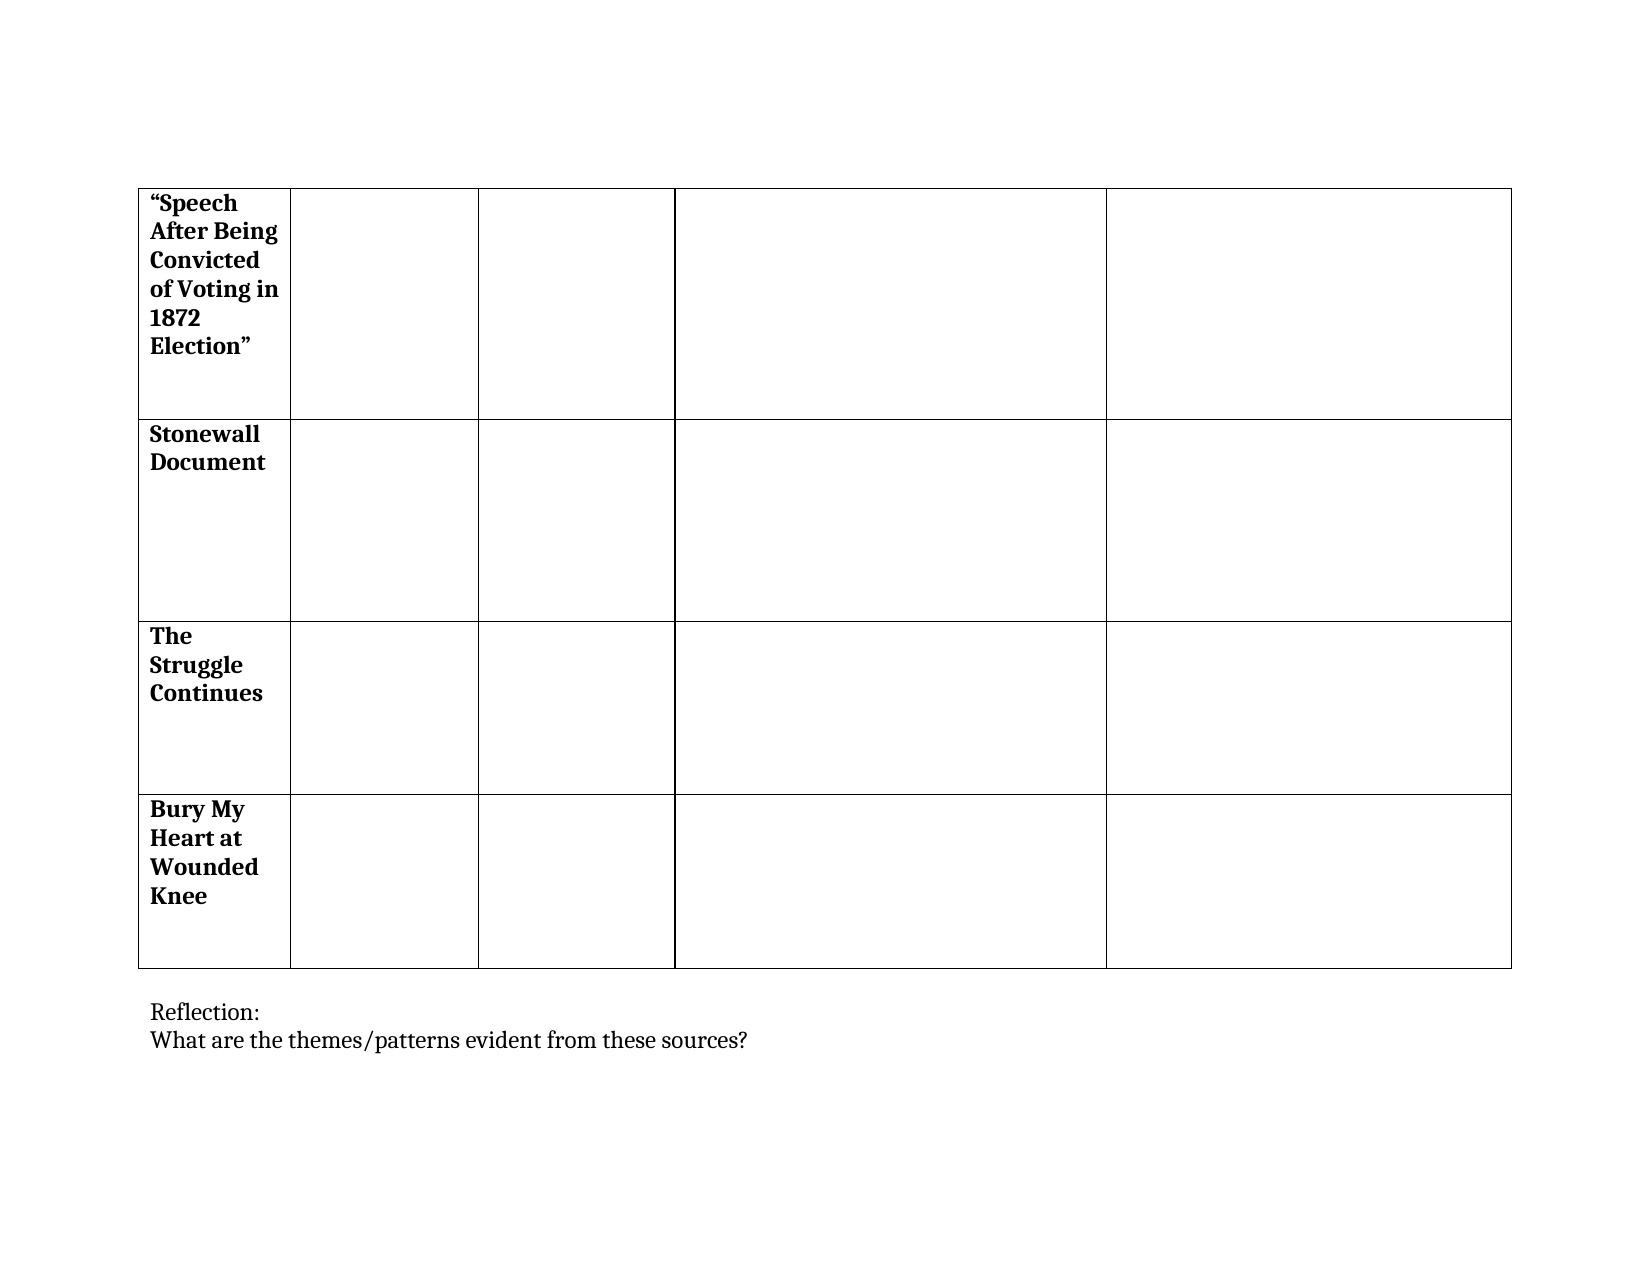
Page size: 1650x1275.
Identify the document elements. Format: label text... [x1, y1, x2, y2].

table_cell [291, 189, 478, 418]
table_cell [1107, 420, 1511, 621]
text Reflection: [150, 998, 1500, 1026]
table_cell [291, 622, 478, 794]
table_cell [1107, 622, 1511, 794]
table_cell [1107, 189, 1511, 418]
table_cell [479, 189, 674, 418]
table_cell “Speech After Being Convicted of Voting in 1872 Election” [139, 189, 290, 418]
table_cell Stonewall Document [139, 420, 290, 621]
table_cell [676, 189, 1106, 418]
table_cell The Struggle Continues [139, 622, 290, 794]
table_cell [479, 420, 674, 621]
table_cell [479, 622, 674, 794]
table_cell Bury My Heart at Wounded Knee [139, 795, 290, 968]
table_cell [676, 795, 1106, 968]
table_cell [676, 420, 1106, 621]
table_cell [676, 622, 1106, 794]
text What are the themes/patterns evident from these sources? [150, 1026, 1500, 1055]
table_cell [291, 795, 478, 968]
table_cell [291, 420, 478, 621]
table_cell [1107, 795, 1511, 968]
table_cell [479, 795, 674, 968]
